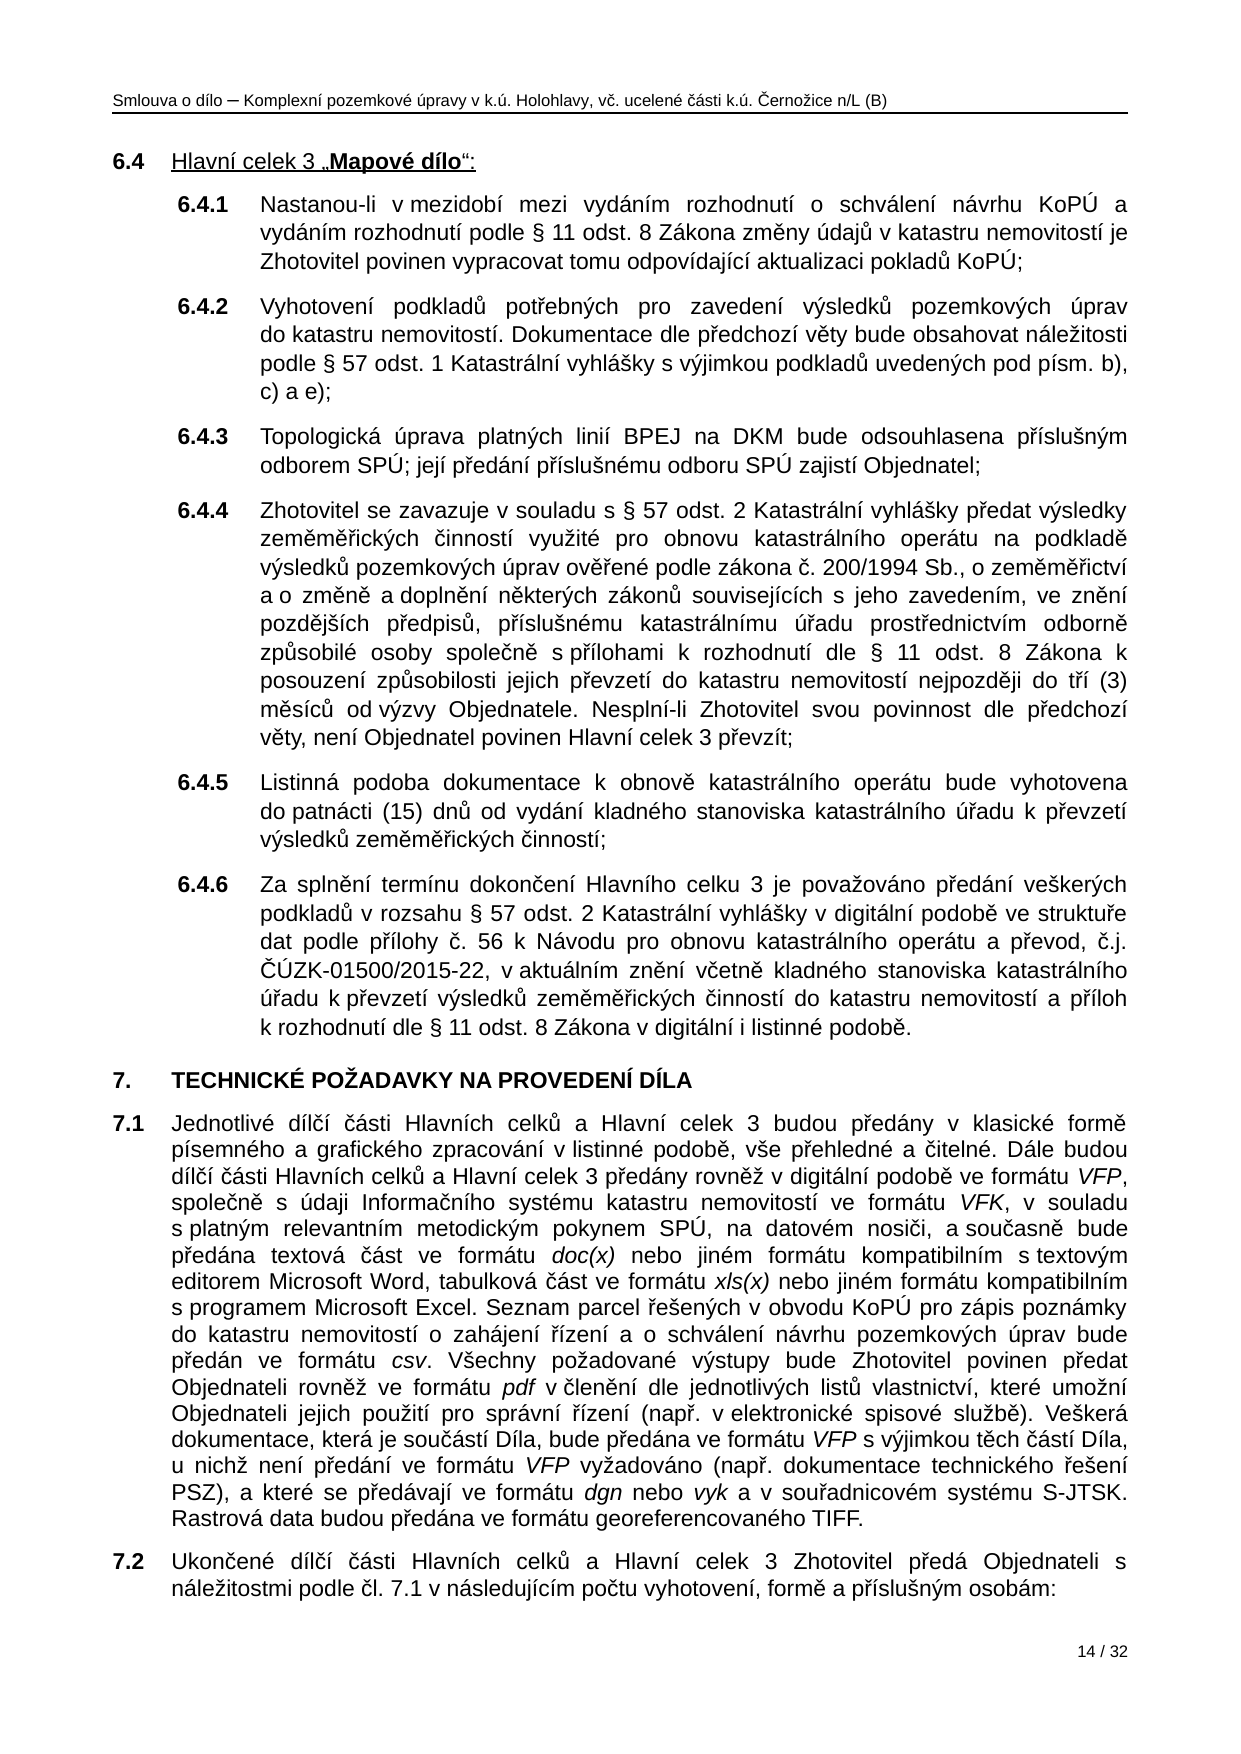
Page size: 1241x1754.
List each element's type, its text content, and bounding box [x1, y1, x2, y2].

text Hlavní celek 3 „Mapové dílo“: [112, 148, 1128, 174]
text Technické požadavky na provedení díla [112, 1067, 1128, 1093]
text Vyhotovení podkladů potřebných pro zavedení výsledků pozemkových úprav do katastru nemovitostí. Dokumentace dle předchozí věty bude obsahovat náležitosti podle § 57 odst. 1 Katastrální vyhlášky s výjimkou podkladů uvedených pod písm. b), c) a e); [177, 293, 1128, 404]
text Topologická úprava platných linií BPEJ na DKM bude odsouhlasena příslušným odborem SPÚ; její předání příslušnému odboru SPÚ zajistí Objednatel; [177, 423, 1128, 478]
text Zhotovitel se zavazuje v souladu s § 57 odst. 2 Katastrální vyhlášky předat výsledky zeměměřických činností využité pro obnovu katastrálního operátu na podkladě výsledků pozemkových úprav ověřené podle zákona č. 200/1994 Sb., o zeměměřictví a o změně a doplnění některých zákonů souvisejících s jeho zavedením, ve znění pozdějších předpisů, příslušnému katastrálnímu úřadu prostřednictvím odborně způsobilé osoby společně s přílohami k rozhodnutí dle § 11 odst. 8 Zákona k posouzení způsobilosti jejich převzetí do katastru nemovitostí nejpozději do tří (3) měsíců od výzvy Objednatele. Nesplní-li Zhotovitel svou povinnost dle předchozí věty, není Objednatel povinen Hlavní celek 3 převzít; [177, 497, 1128, 751]
text Ukončené dílčí části Hlavních celků a Hlavní celek 3 Zhotovitel předá Objednateli s náležitostmi podle čl. 7.1 v následujícím počtu vyhotovení, formě a příslušným osobám: [112, 1548, 1128, 1601]
text Listinná podoba dokumentace k obnově katastrálního operátu bude vyhotovena do patnácti (15) dnů od vydání kladného stanoviska katastrálního úřadu k převzetí výsledků zeměměřických činností; [177, 769, 1128, 852]
text Za splnění termínu dokončení Hlavního celku 3 je považováno předání veškerých podkladů v rozsahu § 57 odst. 2 Katastrální vyhlášky v digitální podobě ve struktuře dat podle přílohy č. 56 k Návodu pro obnovu katastrálního operátu a převod, č.j. ČÚZK-01500/2015-22, v aktuálním znění včetně kladného stanoviska katastrálního úřadu k převzetí výsledků zeměměřických činností do katastru nemovitostí a příloh k rozhodnutí dle § 11 odst. 8 Zákona v digitální i listinné podobě. [177, 871, 1128, 1040]
text Jednotlivé dílčí části Hlavních celků a Hlavní celek 3 budou předány v klasické formě písemného a grafického zpracování v listinné podobě, vše přehledné a čitelné. Dále budou dílčí části Hlavních celků a Hlavní celek 3 předány rovněž v digitální podobě ve formátu VFP, společně s údaji Informačního systému katastru nemovitostí ve formátu VFK, v souladu s platným relevantním metodickým pokynem SPÚ, na datovém nosiči, a současně bude předána textová část ve formátu doc(x) nebo jiném formátu kompatibilním s textovým editorem Microsoft Word, tabulková část ve formátu xls(x) nebo jiném formátu kompatibilním s programem Microsoft Excel. Seznam parcel řešených v obvodu KoPÚ pro zápis poznámky do katastru nemovitostí o zahájení řízení a o schválení návrhu pozemkových úprav bude předán ve formátu csv. Všechny požadované výstupy bude Zhotovitel povinen předat Objednateli rovněž ve formátu pdf v členění dle jednotlivých listů vlastnictví, které umožní Objednateli jejich použití pro správní řízení (např. v elektronické spisové službě). Veškerá dokumentace, která je součástí Díla, bude předána ve formátu VFP s výjimkou těch částí Díla, u nichž není předání ve formátu VFP vyžadováno (např. dokumentace technického řešení PSZ), a které se předávají ve formátu dgn nebo vyk a v souřadnicovém systému S-JTSK. Rastrová data budou předána ve formátu georeferencovaného TIFF. [112, 1110, 1128, 1532]
text Nastanou-li v mezidobí mezi vydáním rozhodnutí o schválení návrhu KoPÚ a vydáním rozhodnutí podle § 11 odst. 8 Zákona změny údajů v katastru nemovitostí je Zhotovitel povinen vypracovat tomu odpovídající aktualizaci pokladů KoPÚ; [177, 191, 1128, 274]
